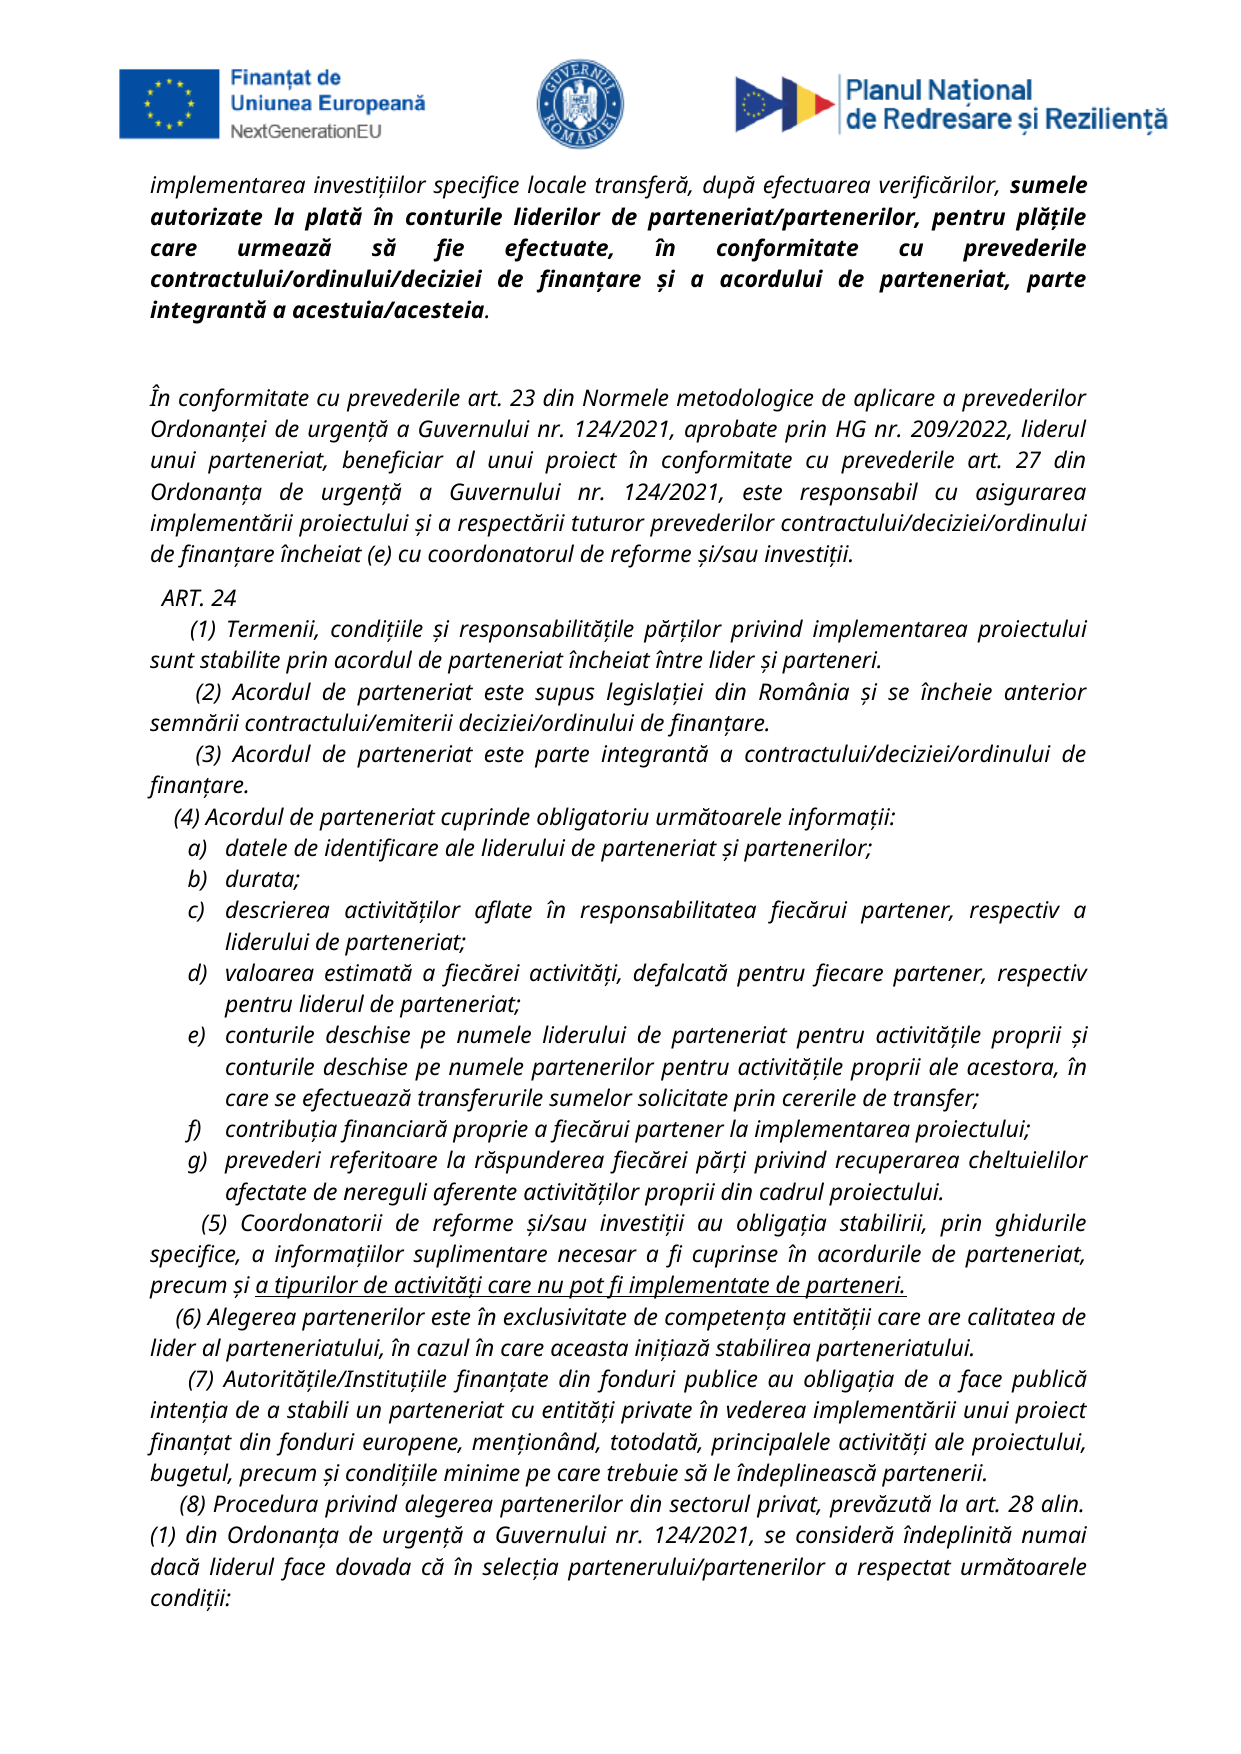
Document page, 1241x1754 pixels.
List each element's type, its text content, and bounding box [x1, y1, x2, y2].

list descrierea activităţilor aflate în responsabilitatea fiecărui partener, respectiv a liderului de parteneriat; [187, 894, 1090, 957]
text În conformitate cu prevederile art. 23 din Normele metodologice de aplicare a prevederilor Ordonanţei de urgenţă a Guvernului nr. 124/2021, aprobate prin HG nr. 209/2022, liderul unui parteneriat, beneficiar al unui proiect în conformitate cu prevederile art. 27 din Ordonanţa de urgenţă a Guvernului nr. 124/2021, este responsabil cu asigurarea implementării proiectului şi a respectării tuturor prevederilor contractului/deciziei/ordinului de finanţare încheiat (e) cu coordonatorul de reforme şi/sau investiţii. [150, 382, 1090, 569]
list prevederi referitoare la răspunderea fiecărei părţi privind recuperarea cheltuielilor afectate de nereguli aferente activităţilor proprii din cadrul proiectului. [187, 1144, 1090, 1207]
list valoarea estimată a fiecărei activităţi, defalcată pentru fiecare partener, respectiv pentru liderul de parteneriat; [187, 957, 1090, 1019]
list contribuţia financiară proprie a fiecărui partener la implementarea proiectului; [187, 1113, 1090, 1144]
text (5) Coordonatorii de reforme şi/sau investiţii au obligaţia stabilirii, prin ghidurile specifice, a informaţiilor suplimentare necesar a fi cuprinse în acordurile de parteneriat, precum şi a tipurilor de activităţi care nu pot fi implementate de parteneri. [150, 1207, 1090, 1301]
text (8) Procedura privind alegerea partenerilor din sectorul privat, prevăzută la art. 28 alin. (1) din Ordonanţa de urgenţă a Guvernului nr. 124/2021, se consideră îndeplinită numai dacă liderul face dovada că în selecţia partenerului/partenerilor a respectat următoarele condiţii: [150, 1488, 1090, 1613]
text (3) Acordul de parteneriat este parte integrantă a contractului/deciziei/ordinului de finanţare. [150, 738, 1090, 801]
text (1) Termenii, condiţiile şi responsabilităţile părţilor privind implementarea proiectului sunt stabilite prin acordul de parteneriat încheiat între lider şi parteneri. [150, 613, 1090, 676]
text (6) Alegerea partenerilor este în exclusivitate de competenţa entităţii care are calitatea de lider al parteneriatului, în cazul în care aceasta iniţiază stabilirea parteneriatului. [150, 1301, 1090, 1363]
text (4) Acordul de parteneriat cuprinde obligatoriu următoarele informaţii: [150, 801, 1090, 832]
picture [66, 39, 1174, 170]
text (7) Autorităţile/Instituţiile finanţate din fonduri publice au obligaţia de a face publică intenţia de a stabili un parteneriat cu entităţi private în vederea implementării unui proiect finanţat din fonduri europene, menţionând, totodată, principalele activităţi ale proiectului, bugetul, precum şi condiţiile minime pe care trebuie să le îndeplinească partenerii. [150, 1363, 1090, 1488]
text (2) Acordul de parteneriat este supus legislaţiei din România şi se încheie anterior semnării contractului/emiterii deciziei/ordinului de finanţare. [150, 676, 1090, 738]
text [150, 150, 1090, 326]
list durata; [187, 863, 1090, 894]
list datele de identificare ale liderului de parteneriat şi partenerilor; [187, 832, 1090, 863]
list conturile deschise pe numele liderului de parteneriat pentru activităţile proprii şi conturile deschise pe numele partenerilor pentru activităţile proprii ale acestora, în care se efectuează transferurile sumelor solicitate prin cererile de transfer; [187, 1019, 1090, 1113]
text ART. 24 [150, 582, 1090, 613]
